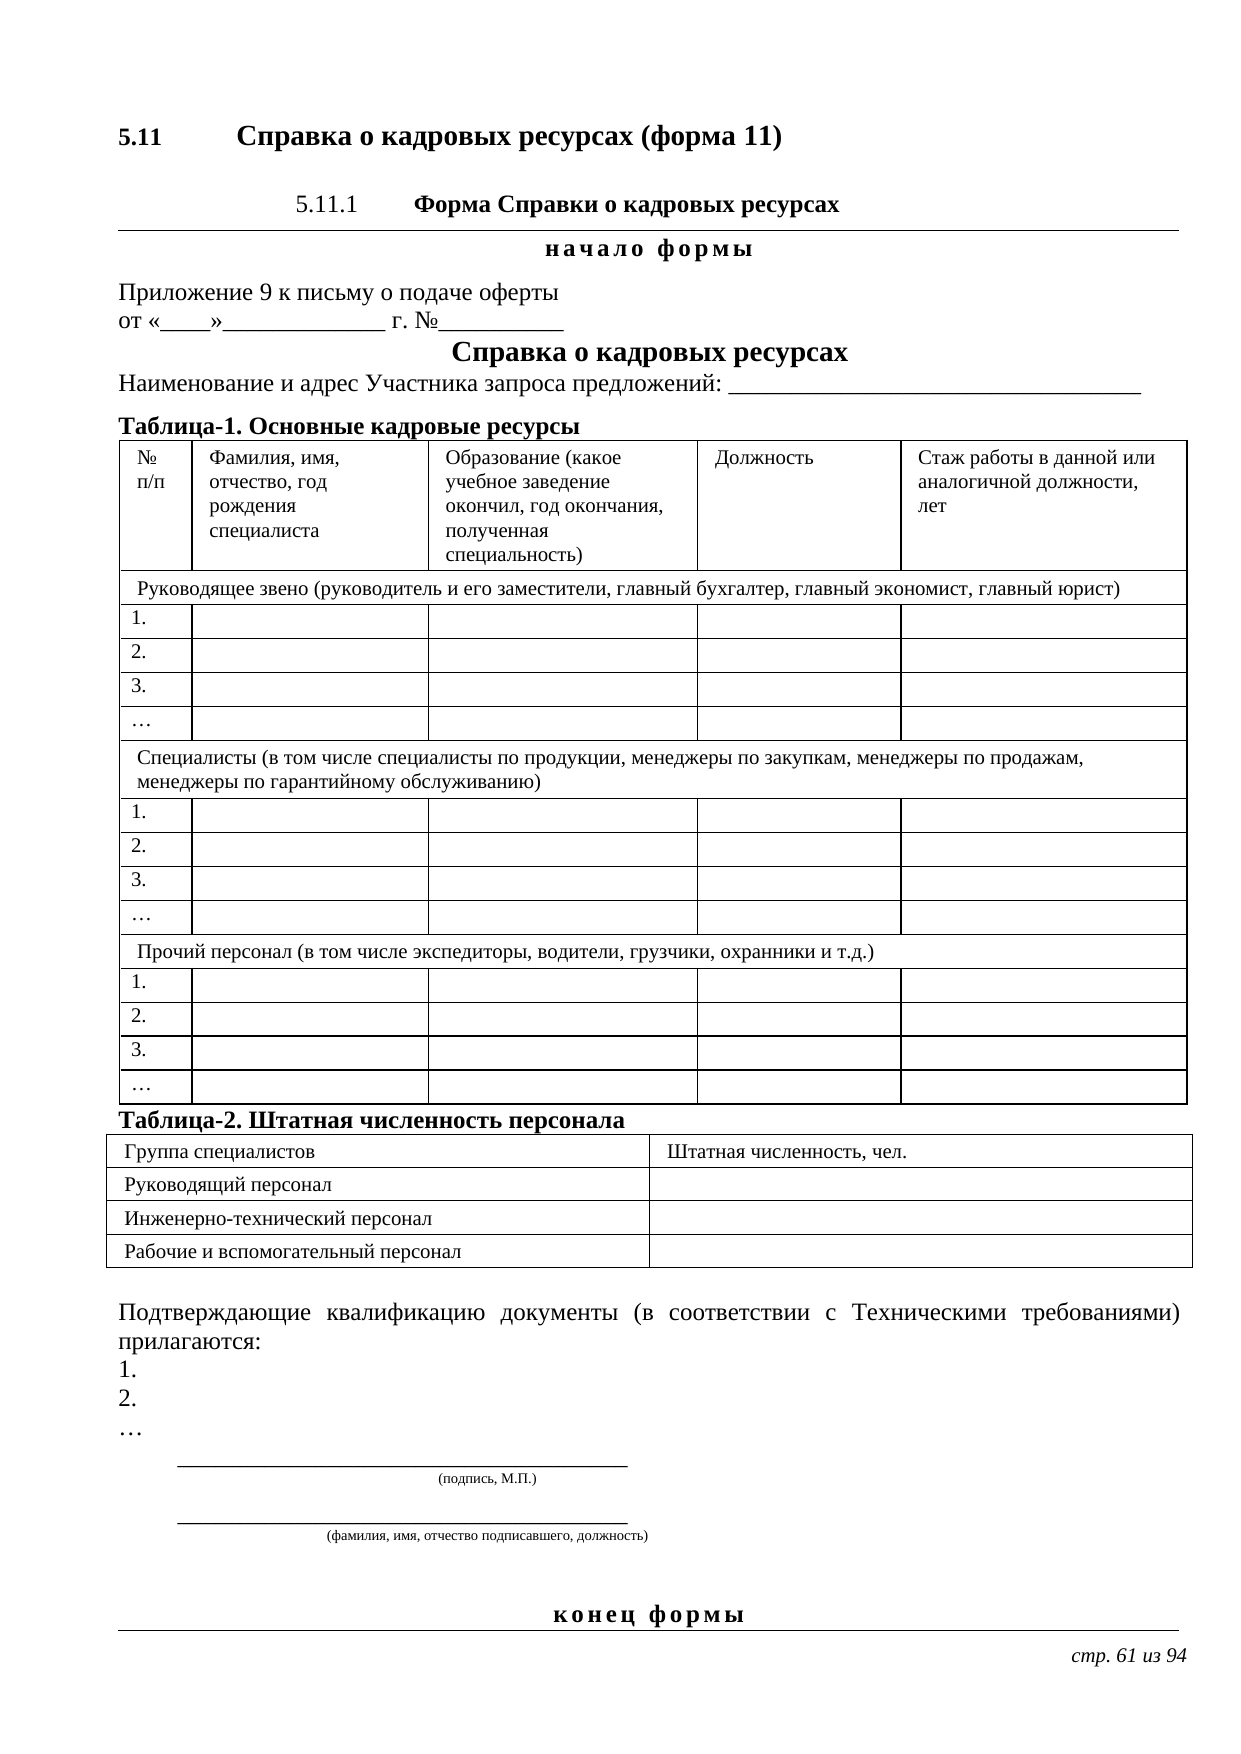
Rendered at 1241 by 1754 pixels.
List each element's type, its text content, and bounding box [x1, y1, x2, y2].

table_cell [193, 1037, 428, 1069]
table_cell [120, 673, 191, 706]
table_cell [698, 673, 900, 706]
table_cell [429, 605, 697, 638]
table_cell [429, 1003, 697, 1035]
table_cell [650, 1201, 1192, 1234]
table_cell [193, 969, 428, 1001]
text ____________________________________ [118, 1498, 1181, 1527]
table_cell Руководящее звено (руководитель и его заместители, главный бухгалтер, главный экономист, главный юрист) [120, 571, 1186, 604]
table_header Фамилия, имя, отчество, год рождения специалиста [193, 441, 428, 570]
table_cell [193, 1003, 428, 1035]
table_cell [650, 1235, 1192, 1267]
table_cell [120, 1003, 191, 1035]
text Приложение 9 к письму о подаче оферты от «____»_____________ г. №__________ [118, 277, 1181, 334]
table_cell [902, 605, 1186, 638]
table_cell [193, 799, 428, 832]
text ____________________________________ [118, 1441, 1181, 1469]
table_cell [429, 639, 697, 672]
table_cell [429, 707, 697, 739]
table_cell [429, 1037, 697, 1069]
table_cell [429, 799, 697, 832]
table_cell [429, 1071, 697, 1103]
text начало формы [118, 231, 1179, 262]
table_cell [698, 1003, 900, 1035]
table_cell [429, 969, 697, 1001]
table_cell [120, 639, 191, 672]
table_cell [429, 673, 697, 706]
table_cell [193, 605, 428, 638]
table_cell [429, 867, 697, 899]
table_cell [193, 867, 428, 899]
table_cell [698, 901, 900, 933]
table_cell [193, 901, 428, 933]
table_cell [902, 969, 1186, 1001]
table_cell [902, 1071, 1186, 1103]
table_cell Прочий персонал (в том числе экспедиторы, водители, грузчики, охранники и т.д.) [120, 935, 1186, 967]
subtitle Справка о кадровых ресурсах (форма 11) [118, 118, 1181, 152]
text (фамилия, имя, отчество подписавшего, должность) [118, 1527, 797, 1556]
table_cell [698, 1037, 900, 1069]
table_cell [193, 1071, 428, 1103]
table_cell Руководящий персонал [107, 1168, 649, 1200]
table_cell Специалисты (в том числе специалисты по продукции, менеджеры по закупкам, менеджеры по продажам, менеджеры по гарантийному обслуживанию) [120, 741, 1186, 798]
table_cell [902, 799, 1186, 832]
table_cell [120, 799, 191, 832]
table_cell [698, 867, 900, 899]
text Форма Справки о кадровых ресурсах [236, 189, 1181, 218]
text … [118, 1412, 1181, 1441]
table_cell [120, 969, 191, 1001]
text конец формы [118, 1599, 1179, 1630]
text 2. [118, 1383, 1181, 1412]
table_cell Инженерно-технический персонал [107, 1201, 649, 1234]
table_cell [698, 707, 900, 739]
table_cell [429, 833, 697, 866]
table_cell … [120, 707, 191, 739]
table_cell [120, 833, 191, 866]
table_header Штатная численность, чел. [650, 1135, 1192, 1167]
table_cell [193, 833, 428, 866]
table_cell [698, 639, 900, 672]
table_cell [902, 1003, 1186, 1035]
table_cell [429, 901, 697, 933]
table_cell [902, 833, 1186, 866]
table_header № п/п [120, 441, 191, 570]
table_cell [193, 639, 428, 672]
table_cell [698, 969, 900, 1001]
table_cell … [120, 1070, 191, 1103]
table_header Группа специалистов [107, 1135, 649, 1167]
table_cell [902, 1037, 1186, 1069]
table_cell [193, 673, 428, 706]
table_cell [193, 707, 428, 739]
text Наименование и адрес Участника запроса предложений: _________________________________ [118, 368, 1181, 396]
table_cell [902, 639, 1186, 672]
table_header Образование (какое учебное заведение окончил, год окончания, полученная специальность) [429, 441, 697, 570]
text Таблица-1. Основные кадровые ресурсы [118, 411, 1181, 439]
table_cell [902, 867, 1186, 899]
table_cell [698, 605, 900, 638]
text Таблица-2. Штатная численность персонала [118, 1105, 1181, 1133]
table_cell [698, 833, 900, 866]
table_cell [120, 1036, 191, 1069]
text (подпись, М.П.) [118, 1469, 797, 1498]
table_cell [902, 707, 1186, 739]
table_header Должность [698, 441, 900, 570]
table_cell [698, 1071, 900, 1103]
table_cell … [120, 901, 191, 933]
table_cell Рабочие и вспомогательный персонал [107, 1235, 649, 1267]
table_cell [650, 1168, 1192, 1200]
text Подтверждающие квалификацию документы (в соответствии с Техническими требованиями) прилагаются: [118, 1297, 1181, 1354]
table_cell [698, 799, 900, 832]
table_cell [120, 605, 191, 638]
table_header Стаж работы в данной или аналогичной должности, лет [902, 441, 1186, 570]
text Справка о кадровых ресурсах [118, 334, 1181, 368]
table_cell [120, 867, 191, 899]
table_cell [902, 673, 1186, 706]
text 1. [118, 1354, 1181, 1383]
table_cell [902, 901, 1186, 933]
